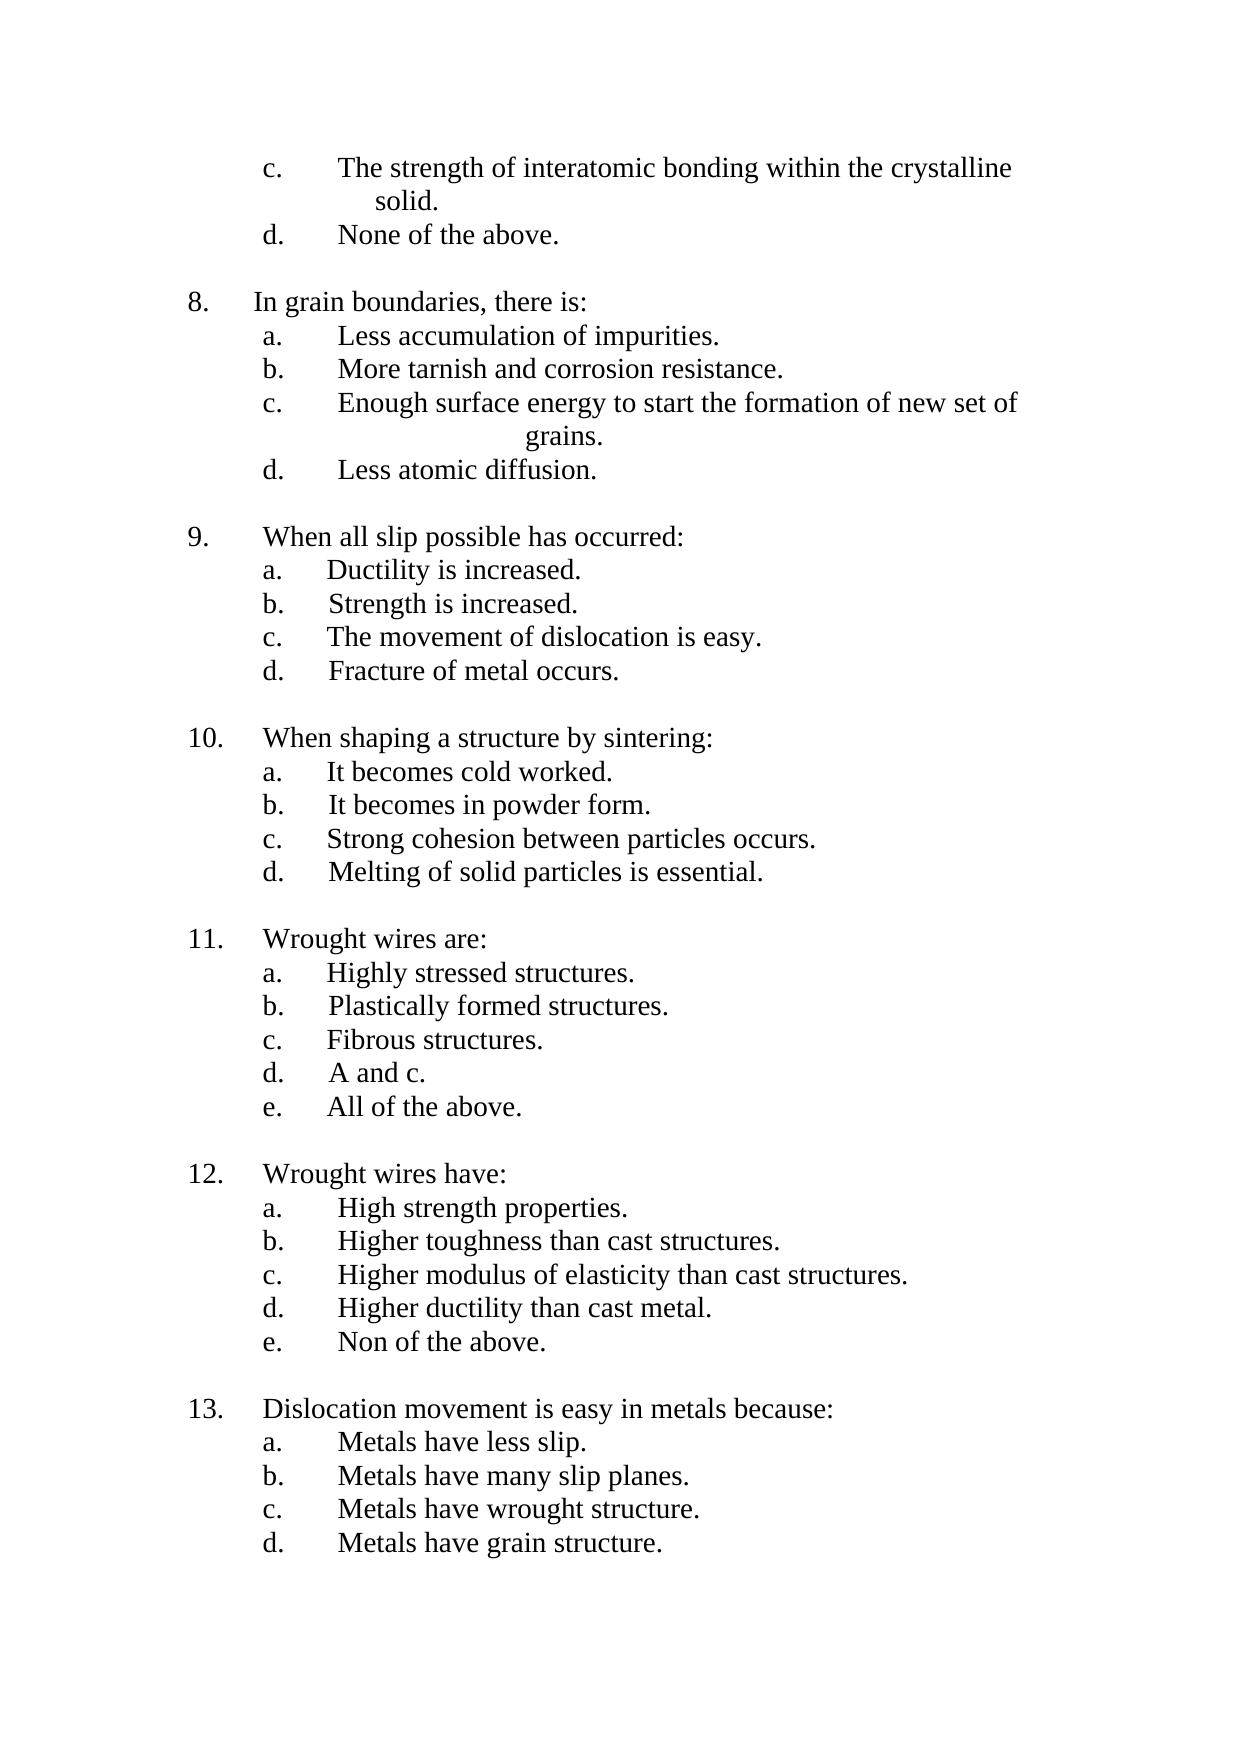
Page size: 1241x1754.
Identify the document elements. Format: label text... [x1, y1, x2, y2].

text 11. Wrought wires are: [187, 921, 1053, 955]
text 9. When all slip possible has occurred: [187, 519, 1053, 552]
text a. Highly stressed structures. [262, 955, 1053, 988]
list Metals have many slip planes. [262, 1458, 1053, 1492]
text 13. Dislocation movement is easy in metals because: [187, 1391, 1053, 1424]
list Less accumulation of impurities. [262, 318, 1053, 351]
list Metals have wrought structure. [262, 1492, 1053, 1525]
list None of the above. [262, 217, 1053, 251]
text a. Ductility is increased. [262, 552, 903, 586]
list Higher modulus of elasticity than cast structures. [262, 1257, 1053, 1290]
list Higher ductility than cast metal. [262, 1290, 1053, 1324]
text a. It becomes cold worked. [262, 754, 1053, 787]
text 12. Wrought wires have: [187, 1156, 1053, 1190]
text e. All of the above. [262, 1089, 1053, 1123]
list Higher toughness than cast structures. [262, 1223, 1053, 1257]
text c. Strong cohesion between particles occurs. [262, 821, 1053, 854]
list Metals have grain structure. [262, 1525, 1053, 1559]
list Metals have less slip. [262, 1424, 1053, 1458]
list More tarnish and corrosion resistance. [262, 351, 1053, 385]
text b. Plastically formed structures. [262, 988, 1053, 1022]
text d. A and c. [262, 1056, 1053, 1089]
text 10. When shaping a structure by sintering: [187, 720, 1053, 754]
list High strength properties. [262, 1190, 1053, 1223]
text c. Fibrous structures. [262, 1022, 1053, 1056]
list Enough surface energy to start the formation of new set of grains. [262, 385, 1053, 452]
text 8. In grain boundaries, there is: [187, 284, 1053, 318]
list Non of the above. [262, 1324, 1053, 1357]
text d. Fracture of metal occurs. [262, 653, 978, 687]
text b. Strength is increased. [262, 586, 978, 619]
list Less atomic diffusion. [262, 452, 1053, 485]
text b. It becomes in powder form. [262, 787, 1053, 821]
text c. The movement of dislocation is easy. [262, 619, 978, 653]
text d. Melting of solid particles is essential. [187, 854, 1053, 888]
list The strength of interatomic bonding within the crystalline solid. [262, 150, 1053, 217]
